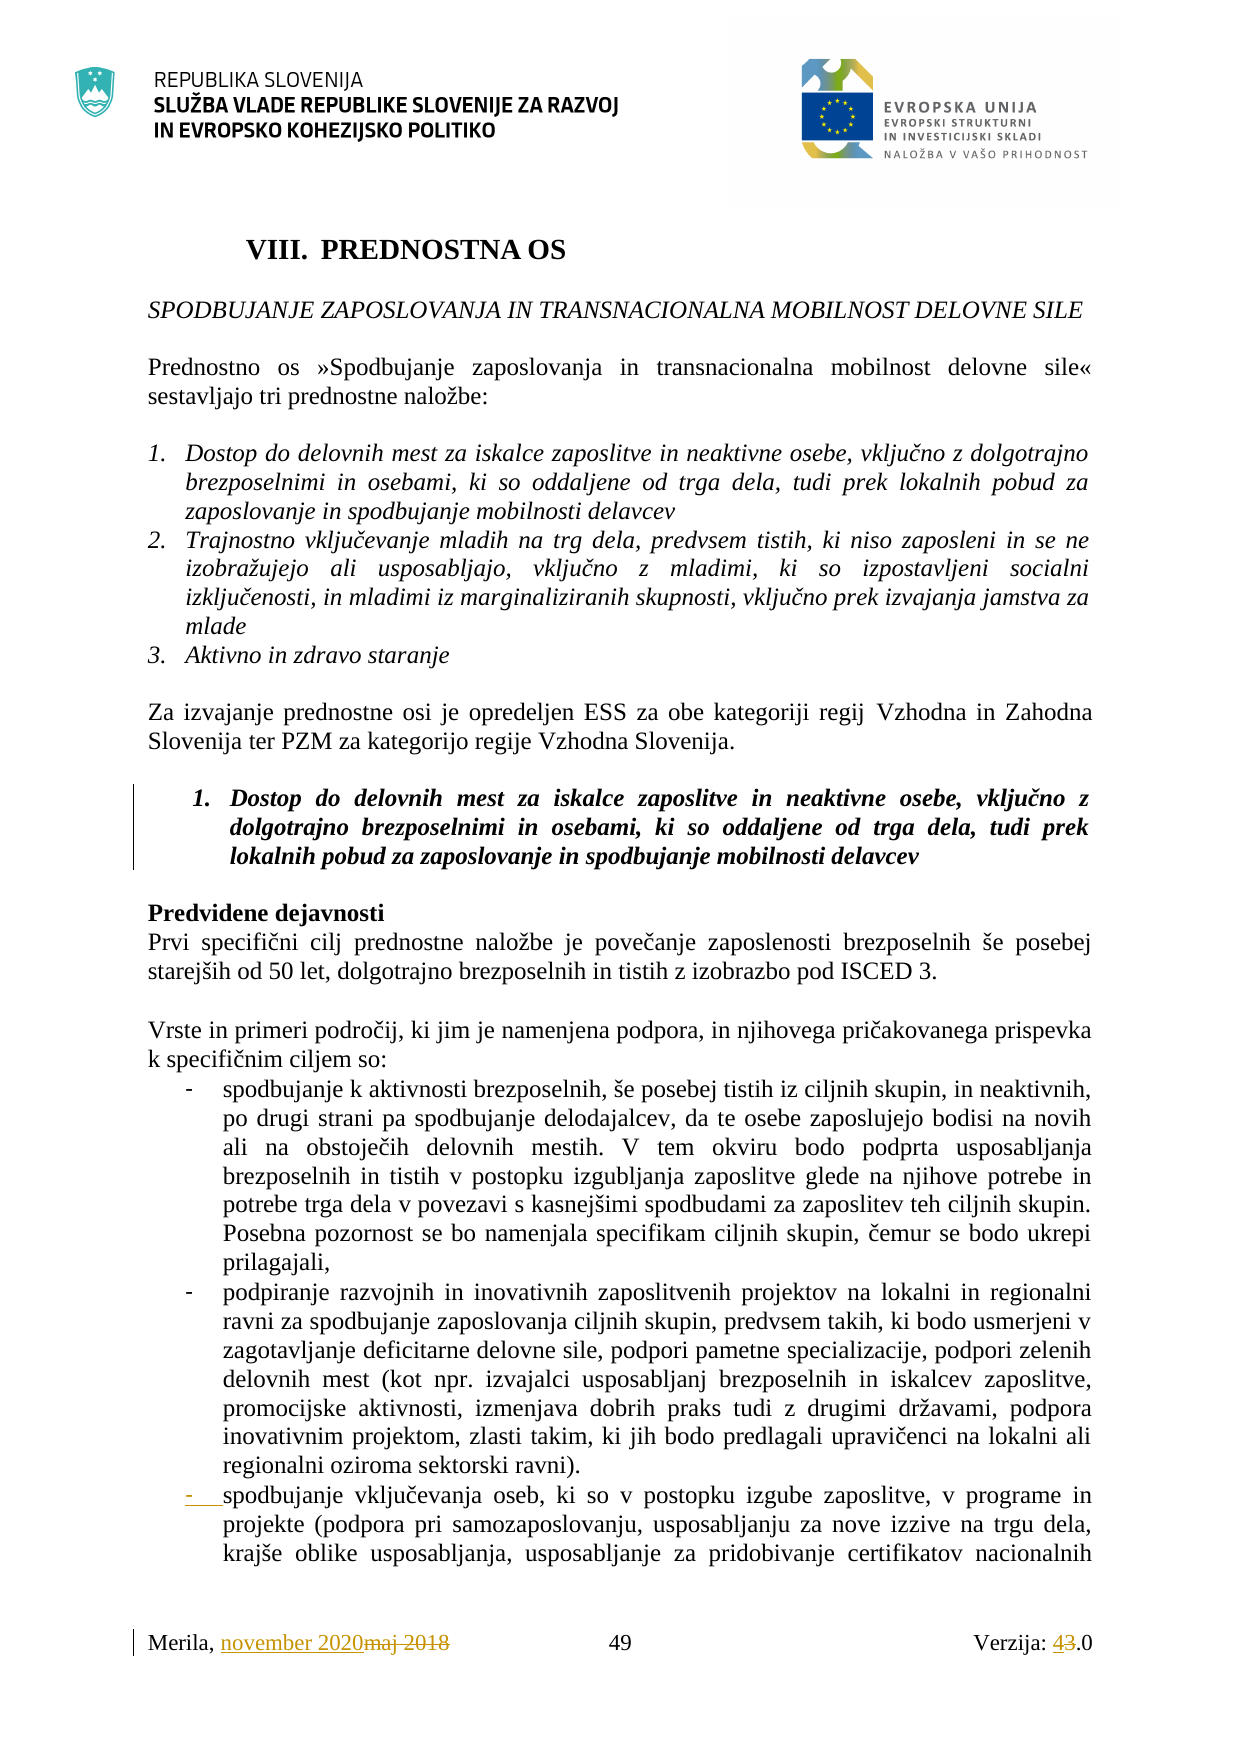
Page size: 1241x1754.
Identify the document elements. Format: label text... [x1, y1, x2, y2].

list Dostop do delovnih mest za iskalce zaposlitve in neaktivne osebe, vključno z dolgotrajno brezposelnimi in osebami, ki so oddaljene od trga dela, tudi prek lokalnih pobud za zaposlovanje in spodbujanje mobilnosti delavcev [148, 438, 1093, 525]
subtitle PREDNOSTNA OS [246, 232, 1093, 266]
list Trajnostno vključevanje mladih na trg dela, predvsem tistih, ki niso zaposleni in se ne izobražujejo ali usposabljajo, vključno z mladimi, ki so izpostavljeni socialni izključenosti, in mladimi iz marginaliziranih skupnosti, vključno prek izvajanja jamstva za mlade [148, 525, 1093, 640]
text Za izvajanje prednostne osi je opredeljen ESS za obe kategoriji regij Vzhodna in Zahodna Slovenija ter PZM za kategorijo regije Vzhodna Slovenija. [148, 697, 1093, 755]
text Vrste in primeri področij, ki jim je namenjena podpora, in njihovega pričakovanega prispevka k specifičnim ciljem so: [148, 1015, 1093, 1073]
text Prednostno os »Spodbujanje zaposlovanja in transnacionalna mobilnost delovne sile« sestavljajo tri prednostne naložbe: [148, 352, 1093, 410]
text Prvi specifični cilj prednostne naložbe je povečanje zaposlenosti brezposelnih še posebej starejših od 50 let, dolgotrajno brezposelnih in tistih z izobrazbo pod ISCED 3. [148, 927, 1093, 985]
list spodbujanje k aktivnosti brezposelnih, še posebej tistih iz ciljnih skupin, in neaktivnih, po drugi strani pa spodbujanje delodajalcev, da te osebe zaposlujejo bodisi na novih ali na obstoječih delovnih mestih. V tem okviru bodo podprta usposabljanja brezposelnih in tistih v postopku izgubljanja zaposlitve glede na njihove potrebe in potrebe trga dela v povezavi s kasnejšimi spodbudami za zaposlitev teh ciljnih skupin. Posebna pozornost se bo namenjala specifikam ciljnih skupin, čemur se bodo ukrepi prilagajali, [185, 1073, 1093, 1276]
subtitle Dostop do delovnih mest za iskalce zaposlitve in neaktivne osebe, vključno z dolgotrajno brezposelnimi in osebami, ki so oddaljene od trga dela, tudi prek lokalnih pobud za zaposlovanje in spodbujanje mobilnosti delavcev [192, 783, 1093, 870]
picture [75, 67, 619, 144]
list podpiranje razvojnih in inovativnih zaposlitvenih projektov na lokalni in regionalni ravni za spodbujanje zaposlovanja ciljnih skupin, predvsem takih, ki bodo usmerjeni v zagotavljanje deficitarne delovne sile, podpori pametne specializacije, podpori zelenih delovnih mest (kot npr. izvajalci usposabljanj brezposelnih in iskalcev zaposlitve, promocijske aktivnosti, izmenjava dobrih praks tudi z drugimi državami, podpora inovativnim projektom, zlasti takim, ki jih bodo predlagali upravičenci na lokalni ali regionalni oziroma sektorski ravni). [185, 1276, 1093, 1479]
picture [728, 16, 1125, 208]
list Aktivno in zdravo staranje [148, 640, 1093, 668]
text Predvidene dejavnosti [148, 898, 1093, 927]
text SPODBUJANJE ZAPOSLOVANJA IN TRANSNACIONALNA MOBILNOST DELOVNE SILE [148, 295, 1093, 323]
